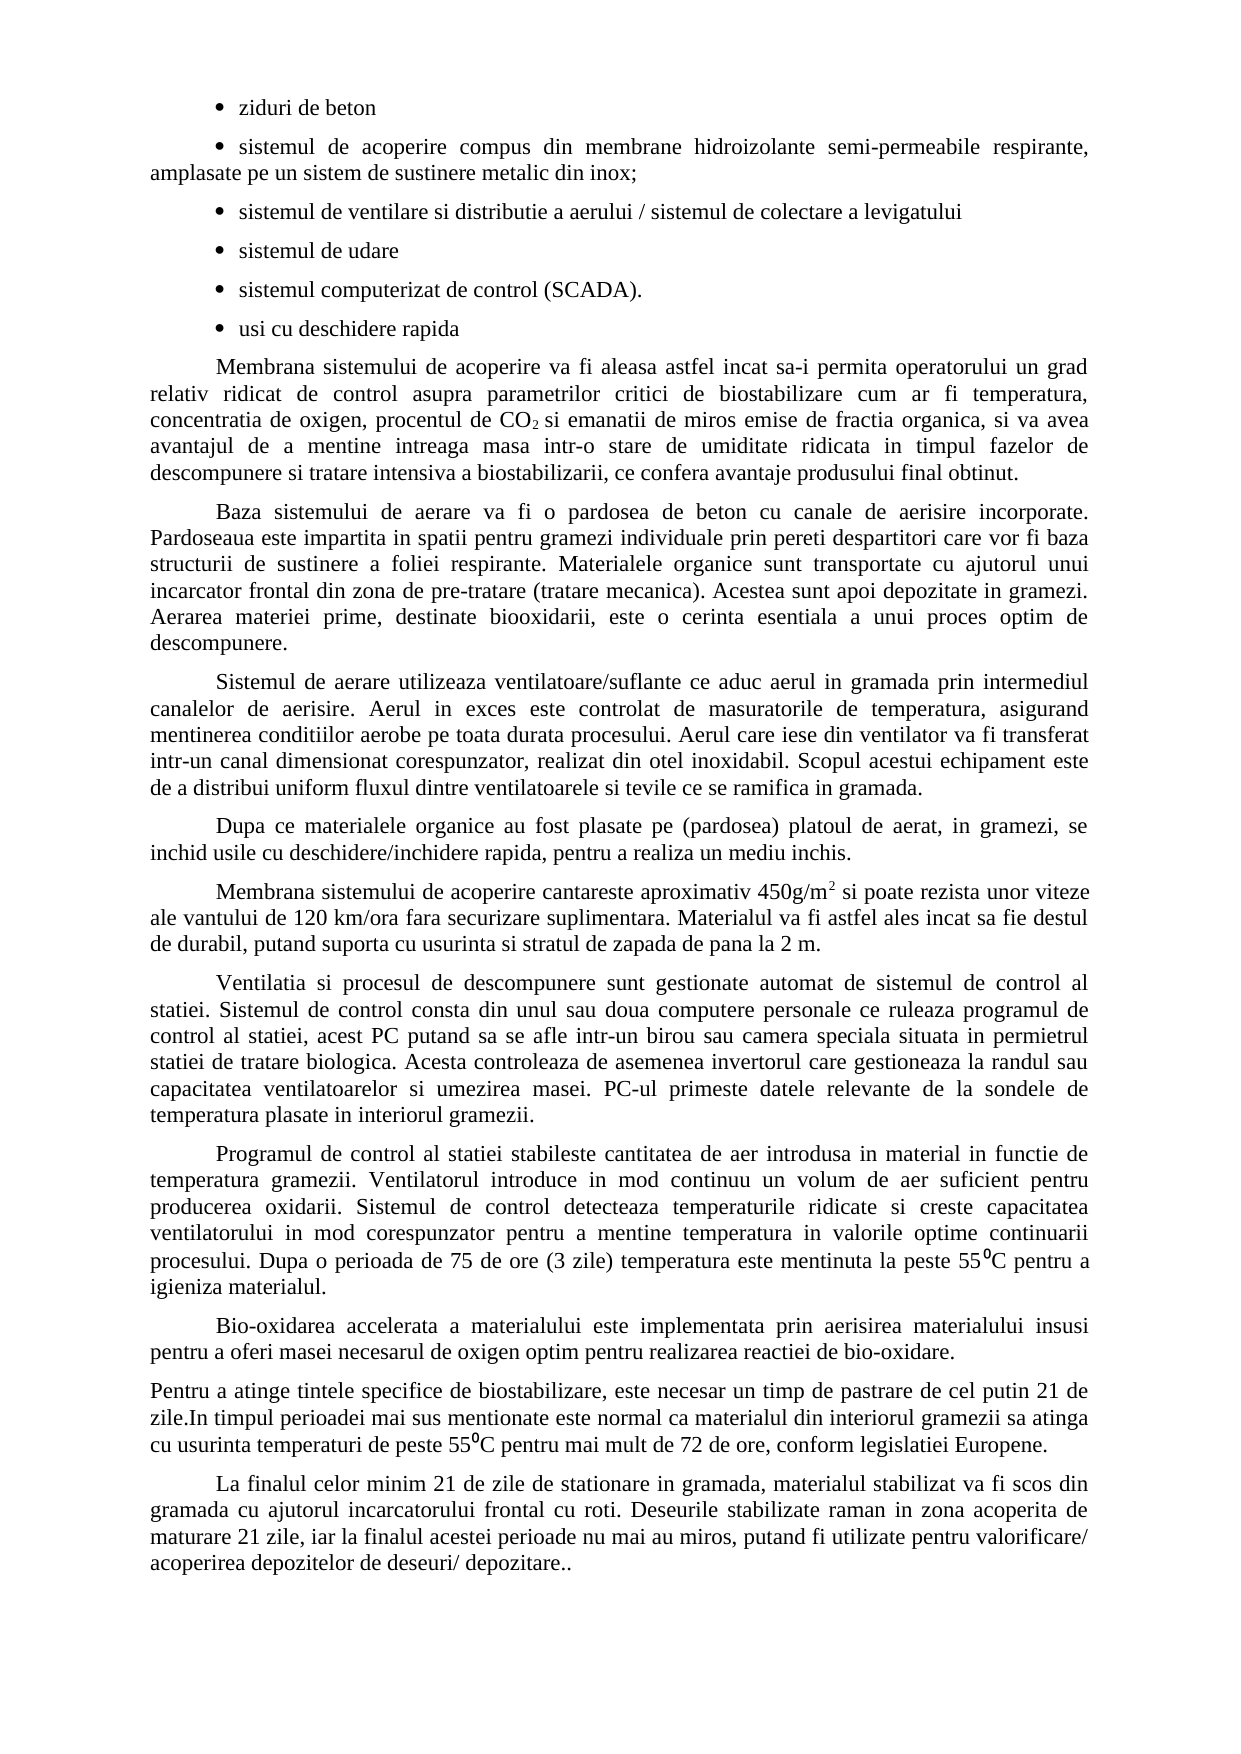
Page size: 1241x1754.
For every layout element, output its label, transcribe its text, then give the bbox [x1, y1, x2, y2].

text Membrana sistemului de acoperire va fi aleasa astfel incat sa-i permita operatorului un grad relativ ridicat de control asupra parametrilor critici de biostabilizare cum ar fi temperatura, concentratia de oxigen, procentul de CO2 si emanatii de miros emise de fractia organica, si va avea avantajul de a mentine intreaga masa intr-o stare de umiditate ridicata in timpul fazelor de descompunere si tratare intensiva a biostabilizarii, ce confera avantaje produsului final obtinut. [150, 353, 1090, 485]
text La finalul celor minim 21 de zile de stationare in gramada, materialul stabilizat va fi scos din gramada cu ajutorul incarcatorului frontal cu roti. Deseurile stabilizate raman in zona acoperita de maturare 21 zile, iar la finalul acestei perioade nu mai au miros, putand fi utilizate pentru valorificare/ acoperirea depozitelor de deseuri/ depozitare.. [150, 1470, 1090, 1576]
text Ventilatia si procesul de descompunere sunt gestionate automat de sistemul de control al statiei. Sistemul de control consta din unul sau doua computere personale ce ruleaza programul de control al statiei, acest PC putand sa se afle intr-un birou sau camera speciala situata in permietrul statiei de tratare biologica. Acesta controleaza de asemenea invertorul care gestioneaza la randul sau capacitatea ventilatoarelor si umezirea masei. PC-ul primeste datele relevante de la sondele de temperatura plasate in interiorul gramezii. [150, 969, 1090, 1127]
text Programul de control al statiei stabileste cantitatea de aer introdusa in material in functie de temperatura gramezii. Ventilatorul introduce in mod continuu un volum de aer suficient pentru producerea oxidarii. Sistemul de control detecteaza temperaturile ridicate si creste capacitatea ventilatorului in mod corespunzator pentru a mentine temperatura in valorile optime continuarii procesului. Dupa o perioada de 75 de ore (3 zile) temperatura este mentinuta la peste 55⁰C pentru a igieniza materialul. [150, 1140, 1090, 1299]
list ziduri de beton [150, 94, 1090, 120]
text Dupa ce materialele organice au fost plasate pe (pardosea) platoul de aerat, in gramezi, se inchid usile cu deschidere/inchidere rapida, pentru a realiza un mediu inchis. [150, 813, 1090, 865]
list sistemul de acoperire compus din membrane hidroizolante semi-permeabile respirante, amplasate pe un sistem de sustinere metalic din inox; [150, 133, 1090, 186]
text Baza sistemului de aerare va fi o pardosea de beton cu canale de aerisire incorporate. Pardoseaua este impartita in spatii pentru gramezi individuale prin pereti despartitori care vor fi baza structurii de sustinere a foliei respirante. Materialele organice sunt transportate cu ajutorul unui incarcator frontal din zona de pre-tratare (tratare mecanica). Acestea sunt apoi depozitate in gramezi. Aerarea materiei prime, destinate biooxidarii, este o cerinta esentiala a unui proces optim de descompunere. [150, 498, 1090, 656]
text Bio-oxidarea accelerata a materialului este implementata prin aerisirea materialului insusi pentru a oferi masei necesarul de oxigen optim pentru realizarea reactiei de bio-oxidare. [150, 1312, 1090, 1365]
text Pentru a atinge tintele specifice de biostabilizare, este necesar un timp de pastrare de cel putin 21 de zile.In timpul perioadei mai sus mentionate este normal ca materialul din interiorul gramezii sa atinga cu usurinta temperaturi de peste 55⁰C pentru mai mult de 72 de ore, conform legislatiei Europene. [150, 1377, 1090, 1458]
text Sistemul de aerare utilizeaza ventilatoare/suflante ce aduc aerul in gramada prin intermediul canalelor de aerisire. Aerul in exces este controlat de masuratorile de temperatura, asigurand mentinerea conditiilor aerobe pe toata durata procesului. Aerul care iese din ventilator va fi transferat intr-un canal dimensionat corespunzator, realizat din otel inoxidabil. Scopul acestui echipament este de a distribui uniform fluxul dintre ventilatoarele si tevile ce se ramifica in gramada. [150, 668, 1090, 800]
list usi cu deschidere rapida [150, 314, 1090, 341]
text Membrana sistemului de acoperire cantareste aproximativ 450g/m2 si poate rezista unor viteze ale vantului de 120 km/ora fara securizare suplimentara. Materialul va fi astfel ales incat sa fie destul de durabil, putand suporta cu usurinta si stratul de zapada de pana la 2 m. [150, 878, 1090, 957]
list sistemul de ventilare si distributie a aerului / sistemul de colectare a levigatului [150, 198, 1090, 224]
list sistemul computerizat de control (SCADA). [150, 276, 1090, 302]
list sistemul de udare [150, 237, 1090, 263]
